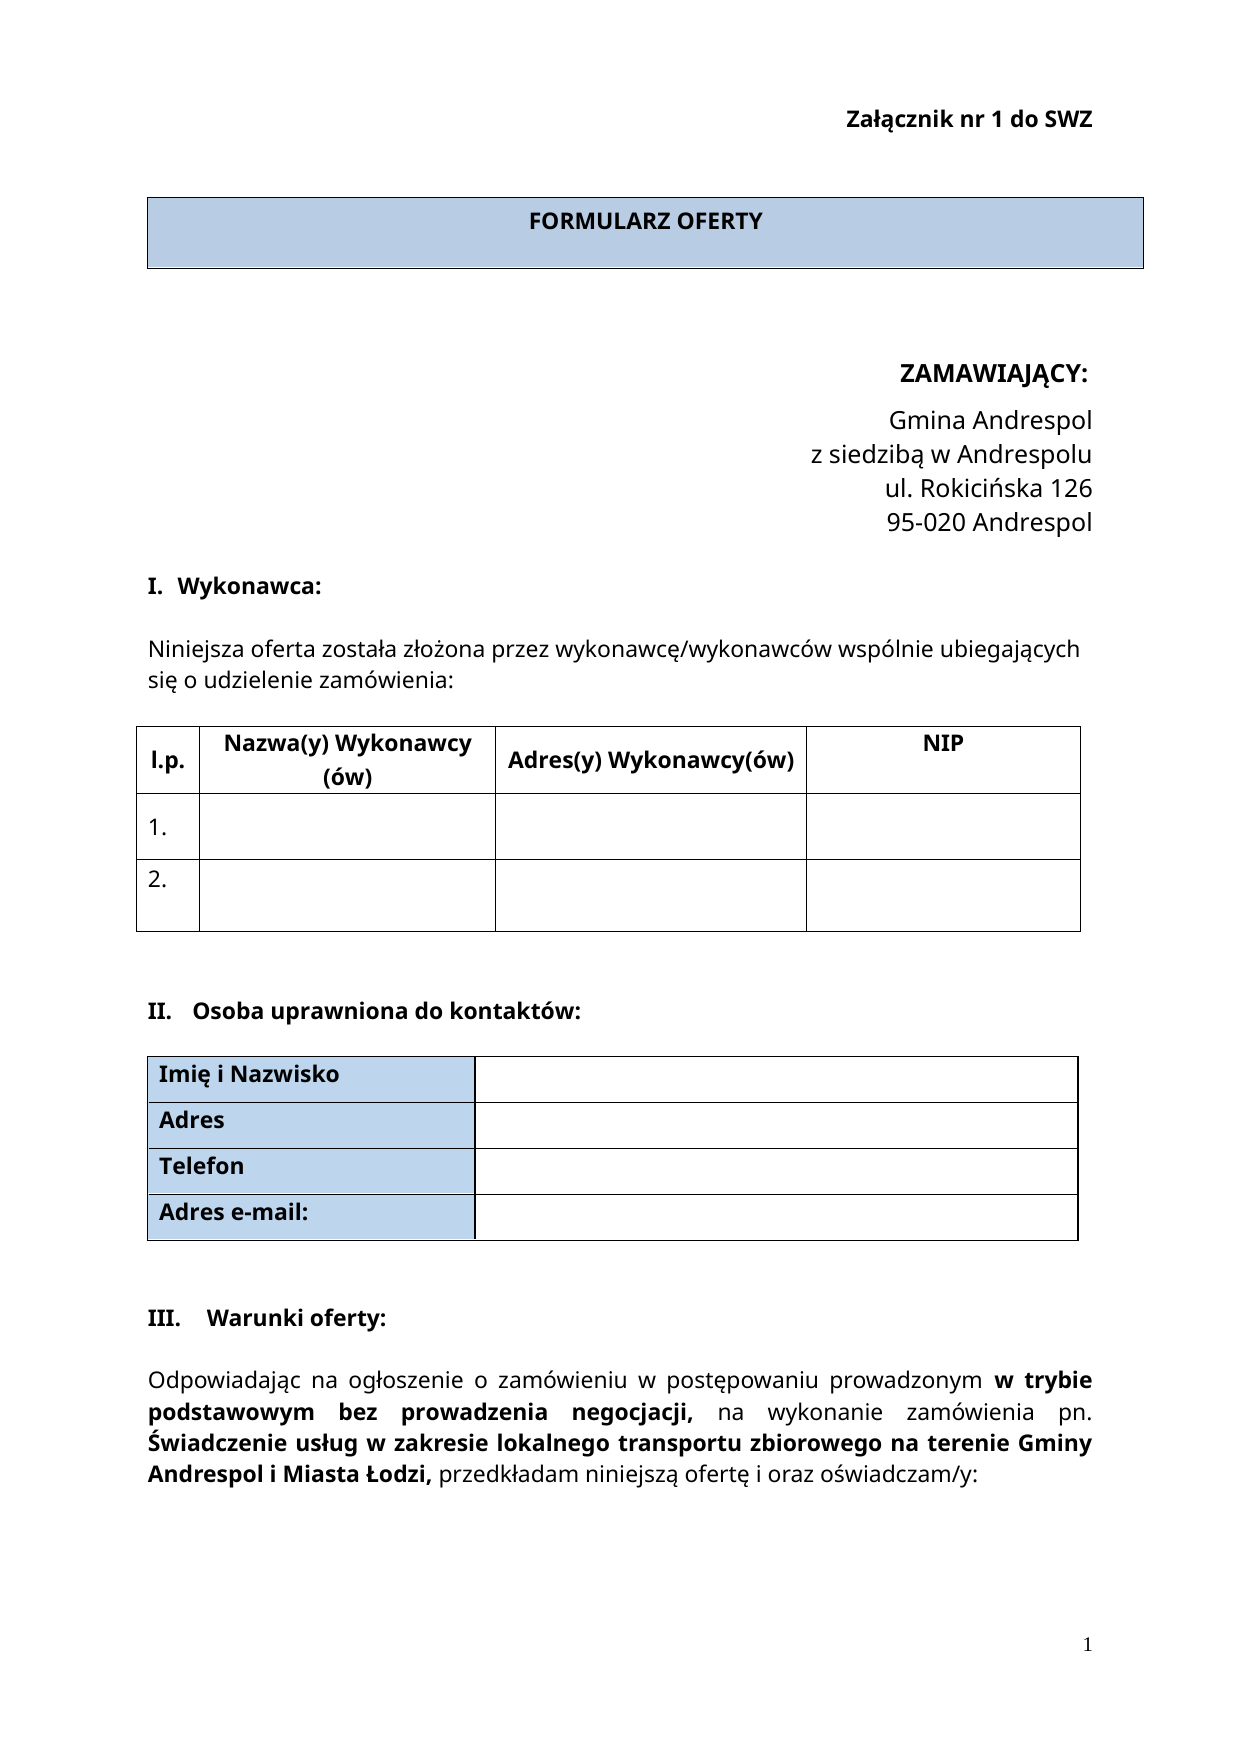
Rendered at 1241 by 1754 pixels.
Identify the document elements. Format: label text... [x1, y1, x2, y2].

table_header Nazwa(y) Wykonawcy (ów) [200, 727, 495, 793]
table_cell [476, 1195, 1077, 1239]
table_cell Adres e-mail: [148, 1195, 474, 1239]
table_cell 2. [137, 860, 199, 931]
table_cell [476, 1103, 1077, 1148]
table_cell Adres [148, 1103, 474, 1148]
text ul. Rokicińska 126 [148, 471, 1093, 505]
table_header NIP [807, 727, 1080, 793]
text Odpowiadając na ogłoszenie o zamówieniu w postępowaniu prowadzonym w trybie podstawowym bez prowadzenia negocjacji, na wykonanie zamówienia pn. Świadczenie usług w zakresie lokalnego transportu zbiorowego na terenie Gminy Andrespol i Miasta Łodzi, przedkładam niniejszą ofertę i oraz oświadczam/y: [148, 1364, 1093, 1489]
table_cell 1. [137, 794, 199, 859]
list Warunki oferty: [148, 1302, 1093, 1333]
text Gmina Andrespol [148, 402, 1093, 437]
table_header Adres(y) Wykonawcy(ów) [496, 727, 806, 793]
list Wykonawca: [148, 570, 1093, 601]
text 95-020 Andrespol [148, 505, 1093, 539]
table_cell [807, 794, 1080, 859]
table_header l.p. [137, 727, 199, 793]
table_cell [476, 1149, 1077, 1193]
table_cell Telefon [148, 1149, 474, 1193]
table_cell [200, 860, 495, 931]
text Niniejsza oferta została złożona przez wykonawcę/wykonawców wspólnie ubiegających się o udzielenie zamówienia: [148, 632, 1093, 695]
table_cell [807, 860, 1080, 931]
text ZAMAWIAJĄCY: [148, 356, 1088, 390]
list Osoba uprawniona do kontaktów: [148, 995, 1093, 1026]
table_cell [496, 794, 806, 859]
table_cell [496, 860, 806, 931]
text Załącznik nr 1 do SWZ [148, 103, 1093, 135]
table_header FORMULARZ OFERTY [148, 198, 1143, 267]
text z siedzibą w Andrespolu [148, 437, 1093, 471]
table_cell [200, 794, 495, 859]
table_header [476, 1057, 1077, 1102]
table_header Imię i Nazwisko [148, 1057, 474, 1102]
